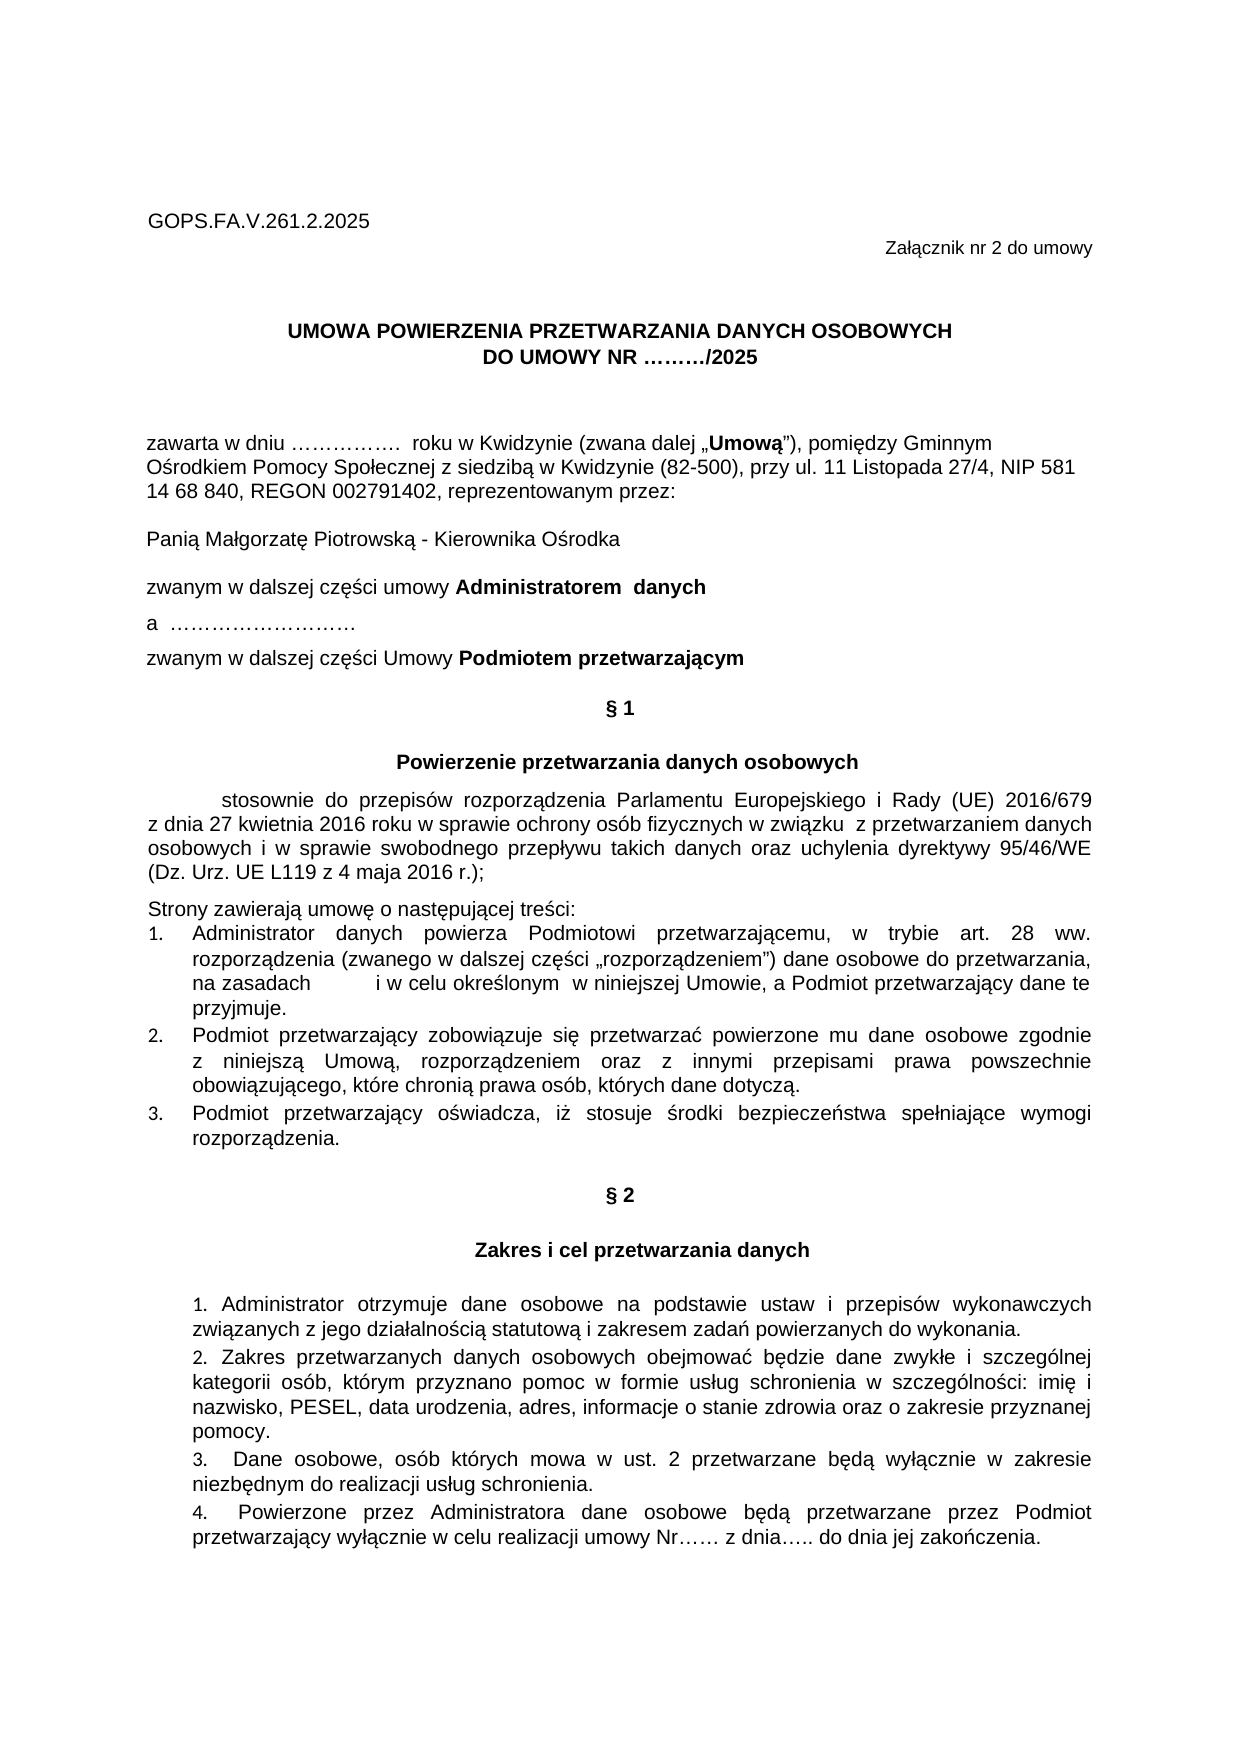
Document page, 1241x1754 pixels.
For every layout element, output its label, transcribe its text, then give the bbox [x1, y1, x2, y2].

list Dane osobowe, osób których mowa w ust. 2 przetwarzane będą wyłącznie w zakresie niezbędnym do realizacji usług schronienia. [192, 1446, 1093, 1496]
text UMOWA POWIERZENIA PRZETWARZANIA DANYCH OSOBOWYCH [148, 319, 1092, 343]
text zwanym w dalszej części Umowy Podmiotem przetwarzającym [146, 646, 939, 670]
text Strony zawierają umowę o następującej treści: [148, 897, 1093, 921]
text zwanym w dalszej części umowy Administratorem danych [146, 575, 1093, 599]
text § 1 [148, 696, 1093, 720]
list Zakres przetwarzanych danych osobowych obejmować będzie dane zwykłe i szczególnej kategorii osób, którym przyznano pomoc w formie usług schronienia w szczególności: imię i nazwisko, PESEL, data urodzenia, adres, informacje o stanie zdrowia oraz o zakresie przyznanej pomocy. [192, 1344, 1093, 1443]
text GOPS.FA.V.261.2.2025 [148, 209, 1093, 233]
text zawarta w dniu ……………. roku w Kwidzynie (zwana dalej „Umową”), pomiędzy Gminnym Ośrodkiem Pomocy Społecznej z siedzibą w Kwidzynie (82-500), przy ul. 11 Listopada 27/4, NIP 581 14 68 840, REGON 002791402, reprezentowanym przez: [146, 431, 1093, 503]
list Powierzone przez Administratora dane osobowe będą przetwarzane przez Podmiot przetwarzający wyłącznie w celu realizacji umowy Nr…… z dnia….. do dnia jej zakończenia. [192, 1499, 1093, 1549]
text a ……………………… [146, 611, 1093, 634]
text DO UMOWY NR ………/2025 [148, 345, 1092, 369]
list Administrator otrzymuje dane osobowe na podstawie ustaw i przepisów wykonawczych związanych z jego działalnością statutową i zakresem zadań powierzanych do wykonania. [192, 1291, 1093, 1341]
text Zakres i cel przetwarzania danych [192, 1237, 1093, 1261]
text Panią Małgorzatę Piotrowską - Kierownika Ośrodka [146, 527, 1093, 551]
text Powierzenie przetwarzania danych osobowych [148, 750, 1093, 774]
list Podmiot przetwarzający zobowiązuje się przetwarzać powierzone mu dane osobowe zgodnie z niniejszą Umową, rozporządzeniem oraz z innymi przepisami prawa powszechnie obowiązującego, które chronią prawa osób, których dane dotyczą. [148, 1023, 1093, 1097]
text Załącznik nr 2 do umowy [148, 237, 1093, 258]
list Administrator danych powierza Podmiotowi przetwarzającemu, w trybie art. 28 ww. rozporządzenia (zwanego w dalszej części „rozporządzeniem”) dane osobowe do przetwarzania, na zasadach i w celu określonym w niniejszej Umowie, a Podmiot przetwarzający dane te przyjmuje. [148, 921, 1093, 1020]
text stosownie do przepisów rozporządzenia Parlamentu Europejskiego i Rady (UE) 2016/679 z dnia 27 kwietnia 2016 roku w sprawie ochrony osób fizycznych w związku z przetwarzaniem danych osobowych i w sprawie swobodnego przepływu takich danych oraz uchylenia dyrektywy 95/46/WE (Dz. Urz. UE L119 z 4 maja 2016 r.); [148, 788, 1093, 884]
list Podmiot przetwarzający oświadcza, iż stosuje środki bezpieczeństwa spełniające wymogi rozporządzenia. [148, 1100, 1093, 1150]
text § 2 [148, 1183, 1093, 1207]
